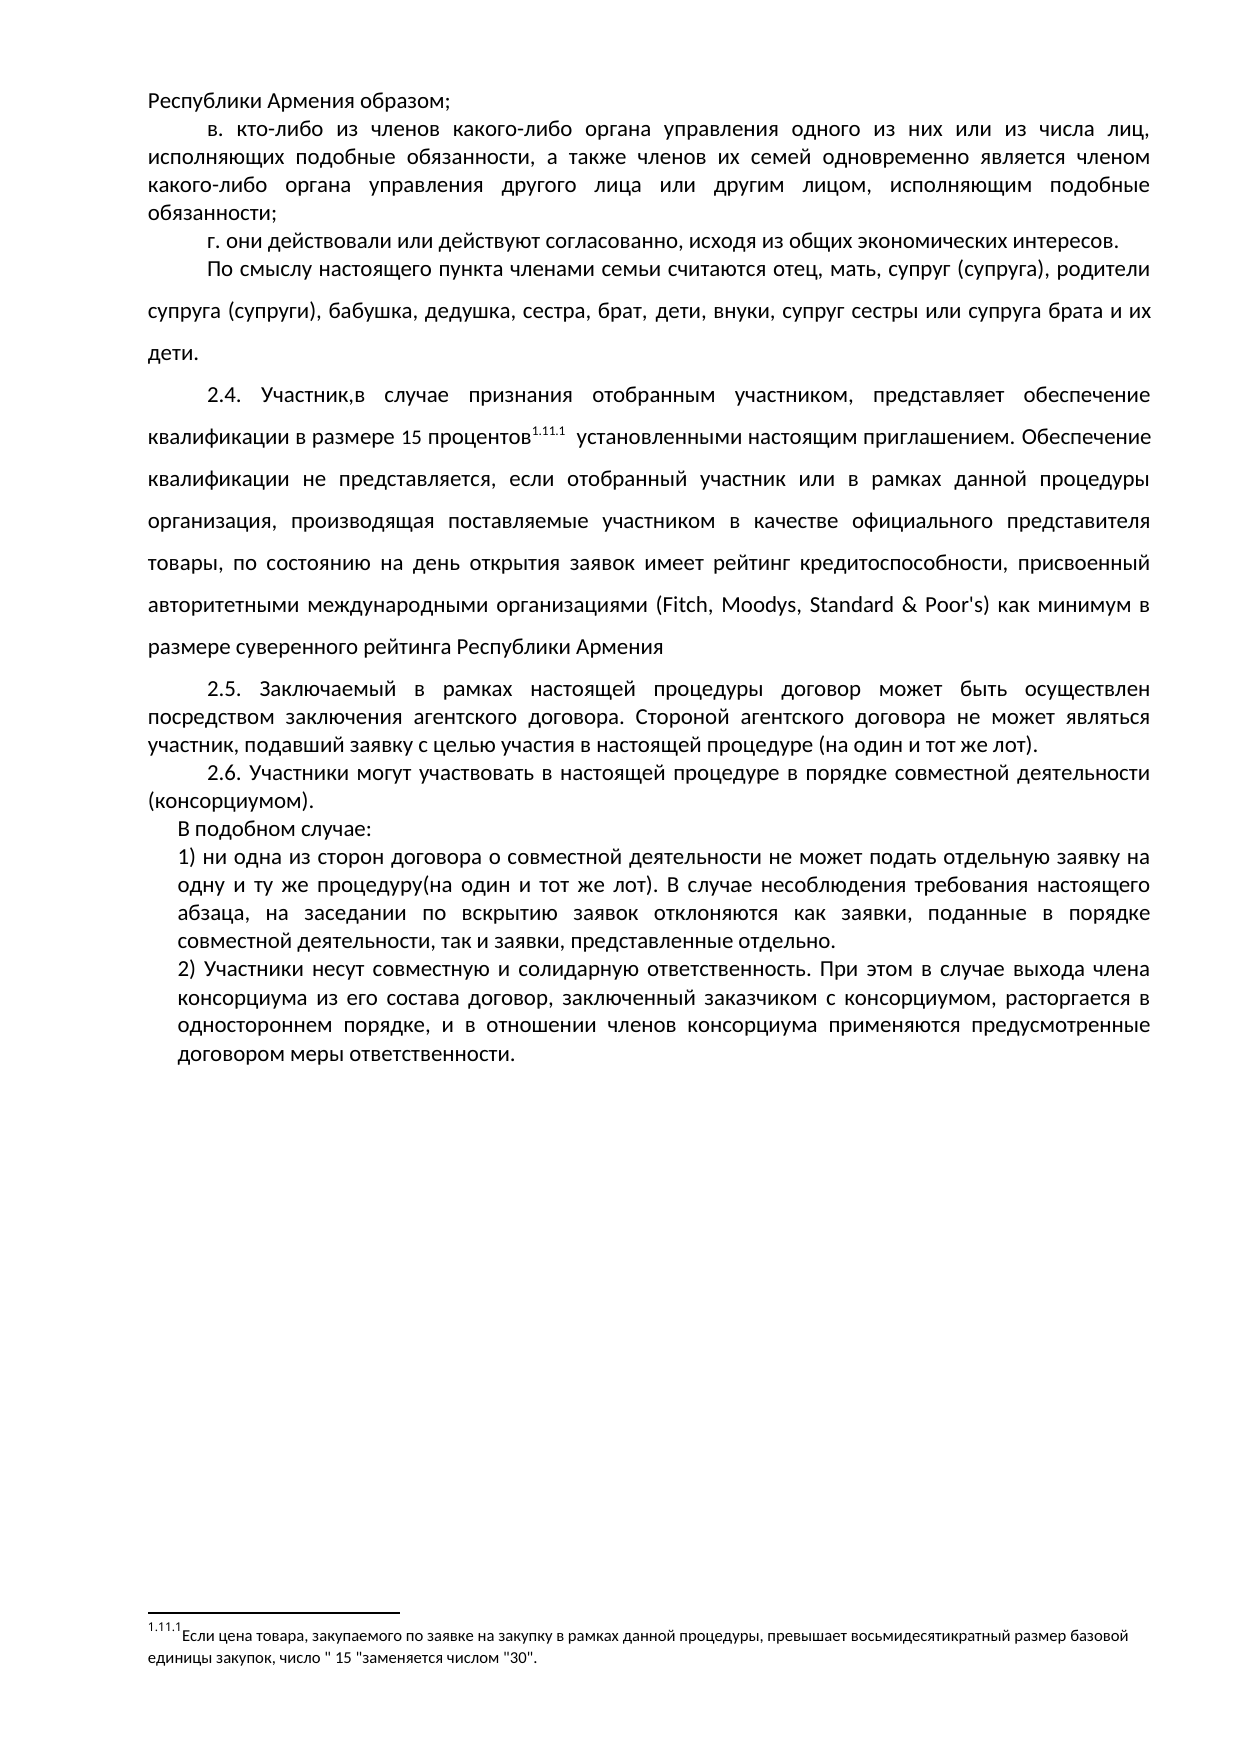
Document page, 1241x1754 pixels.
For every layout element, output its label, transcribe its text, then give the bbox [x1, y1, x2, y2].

text 2) Участники несут совместную и солидарную ответственность. При этом в случае выхода члена консорциума из его состава договор, заключенный заказчиком с консорциумом, расторгается в одностороннем порядке, и в отношении членов консорциума применяются предусмотренные договором меры ответственности. [177, 954, 1152, 1067]
text В подобном случае: [177, 814, 1152, 842]
text По смыслу настоящего пункта членами семьи считаются отец, мать, супруг (супруга), родители супруга (супруги), бабушка, дедушка, сестра, брат, дети, внуки, супруг сестры или супруга брата и их дети. [148, 254, 1152, 367]
text 2.6. Участники могут участвовать в настоящей процедуре в порядке совместной деятельности (консорциумом). [148, 758, 1152, 814]
text г. они действовали или действуют согласованно, исходя из общих экономических интересов. [148, 227, 1152, 254]
text 2.5. Заключаемый в рамках настоящей процедуры договор может быть осуществлен посредством заключения агентского договора. Стороной агентского договора не может являться участник, подавший заявку с целью участия в настоящей процедуре (на один и тот же лот). [148, 674, 1152, 758]
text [148, 86, 1152, 114]
text 1) ни одна из сторон договора о совместной деятельности не может подать отдельную заявку на одну и ту же процедуру(на один и тот же лот). В случае несоблюдения требования настоящего абзаца, на заседании по вскрытию заявок отклоняются как заявки, поданные в порядке совместной деятельности, так и заявки, представленные отдельно. [177, 842, 1152, 954]
text 2.4. Участник,в случае признания отобранным участником, представляет обеспечение квалификации в размере 15 процентов1.1 установленными настоящим приглашением. Обеспечение квалификации не представляется, если отобранный участник или в рамках данной процедуры организация, производящая поставляемые участником в качестве официального представителя товары, по состоянию на день открытия заявок имеет рейтинг кредитоспособности, присвоенный авторитетными международными организациями (Fitch, Moodys, Standard & Poor's) как минимум в размере суверенного рейтинга Республики Армения [148, 381, 1152, 660]
text в. кто-либо из членов какого-либо органа управления одного из них или из числа лиц, исполняющих подобные обязанности, а также членов их семей одновременно является членом какого-либо органа управления другого лица или другим лицом, исполняющим подобные обязанности; [148, 114, 1152, 227]
